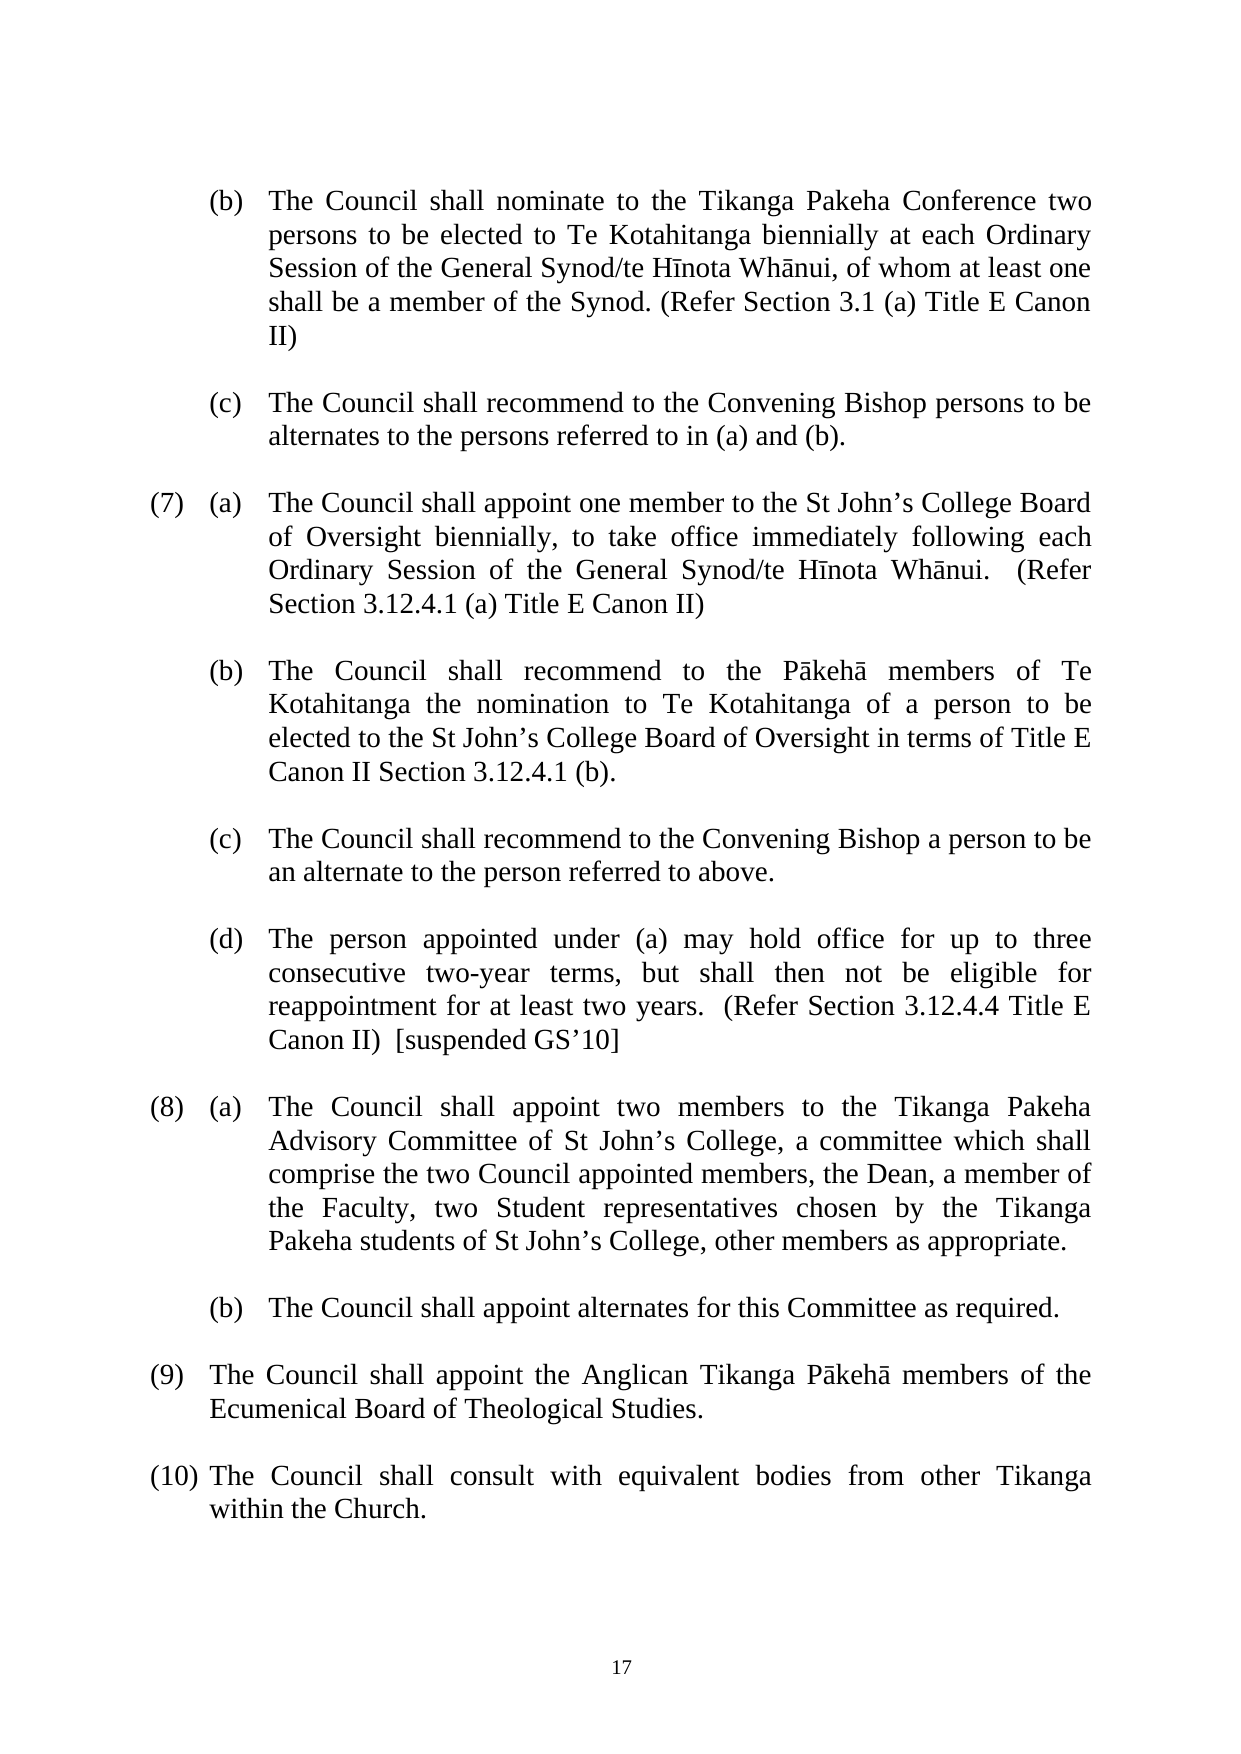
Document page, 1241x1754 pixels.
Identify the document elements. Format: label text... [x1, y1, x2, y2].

text (b) The Council shall nominate to the Tikanga Pakeha Conference two persons to be elected to Te Kotahitanga biennially at each Ordinary Session of the General Synod/te Hīnota Whānui, of whom at least one shall be a member of the Synod. (Refer Section 3.1 (a) Title E Canon II) [209, 183, 1093, 351]
text (8) (a) The Council shall appoint two members to the Tikanga Pakeha Advisory Committee of St John’s College, a committee which shall comprise the two Council appointed members, the Dean, a member of the Faculty, two Student representatives chosen by the Tikanga Pakeha students of St John’s College, other members as appropriate. [150, 1089, 1093, 1257]
text (b) The Council shall recommend to the Pākehā members of Te Kotahitanga the nomination to Te Kotahitanga of a person to be elected to the College Board of Oversight in terms of Title E Canon II Section 3.12.4.1 (b). [209, 653, 1093, 787]
text (d) The person appointed under (a) may hold office for up to three consecutive two-year terms, but shall then not be eligible for reappointment for at least two years. (Refer Section 3.12.4.4 Title E Canon II) [suspended GS’10] [209, 921, 1093, 1056]
text (c) The Council shall recommend to the Convening Bishop persons to be alternates to the persons referred to in (a) and (b). [209, 385, 1093, 452]
text (c) The Council shall recommend to the Convening Bishop a person to be an alternate to the person referred to above. [209, 821, 1093, 888]
text (b) The Council shall appoint alternates for this Committee as required. [209, 1290, 1093, 1324]
text (10) The Council shall consult with equivalent bodies from other Tikanga within the Church. [150, 1458, 1093, 1525]
text (7) (a) The Council shall appoint one member to the St John’s College Board of Oversight biennially, to take office immediately following each Ordinary Session of the General Synod/te Hīnota Whānui. (Refer Section 3.12.4.1 (a) Title E Canon II) [150, 485, 1093, 619]
text (9) The Council shall appoint the Anglican Tikanga Pākehā members of the Ecumenical Board of Theological Studies. [150, 1357, 1093, 1424]
